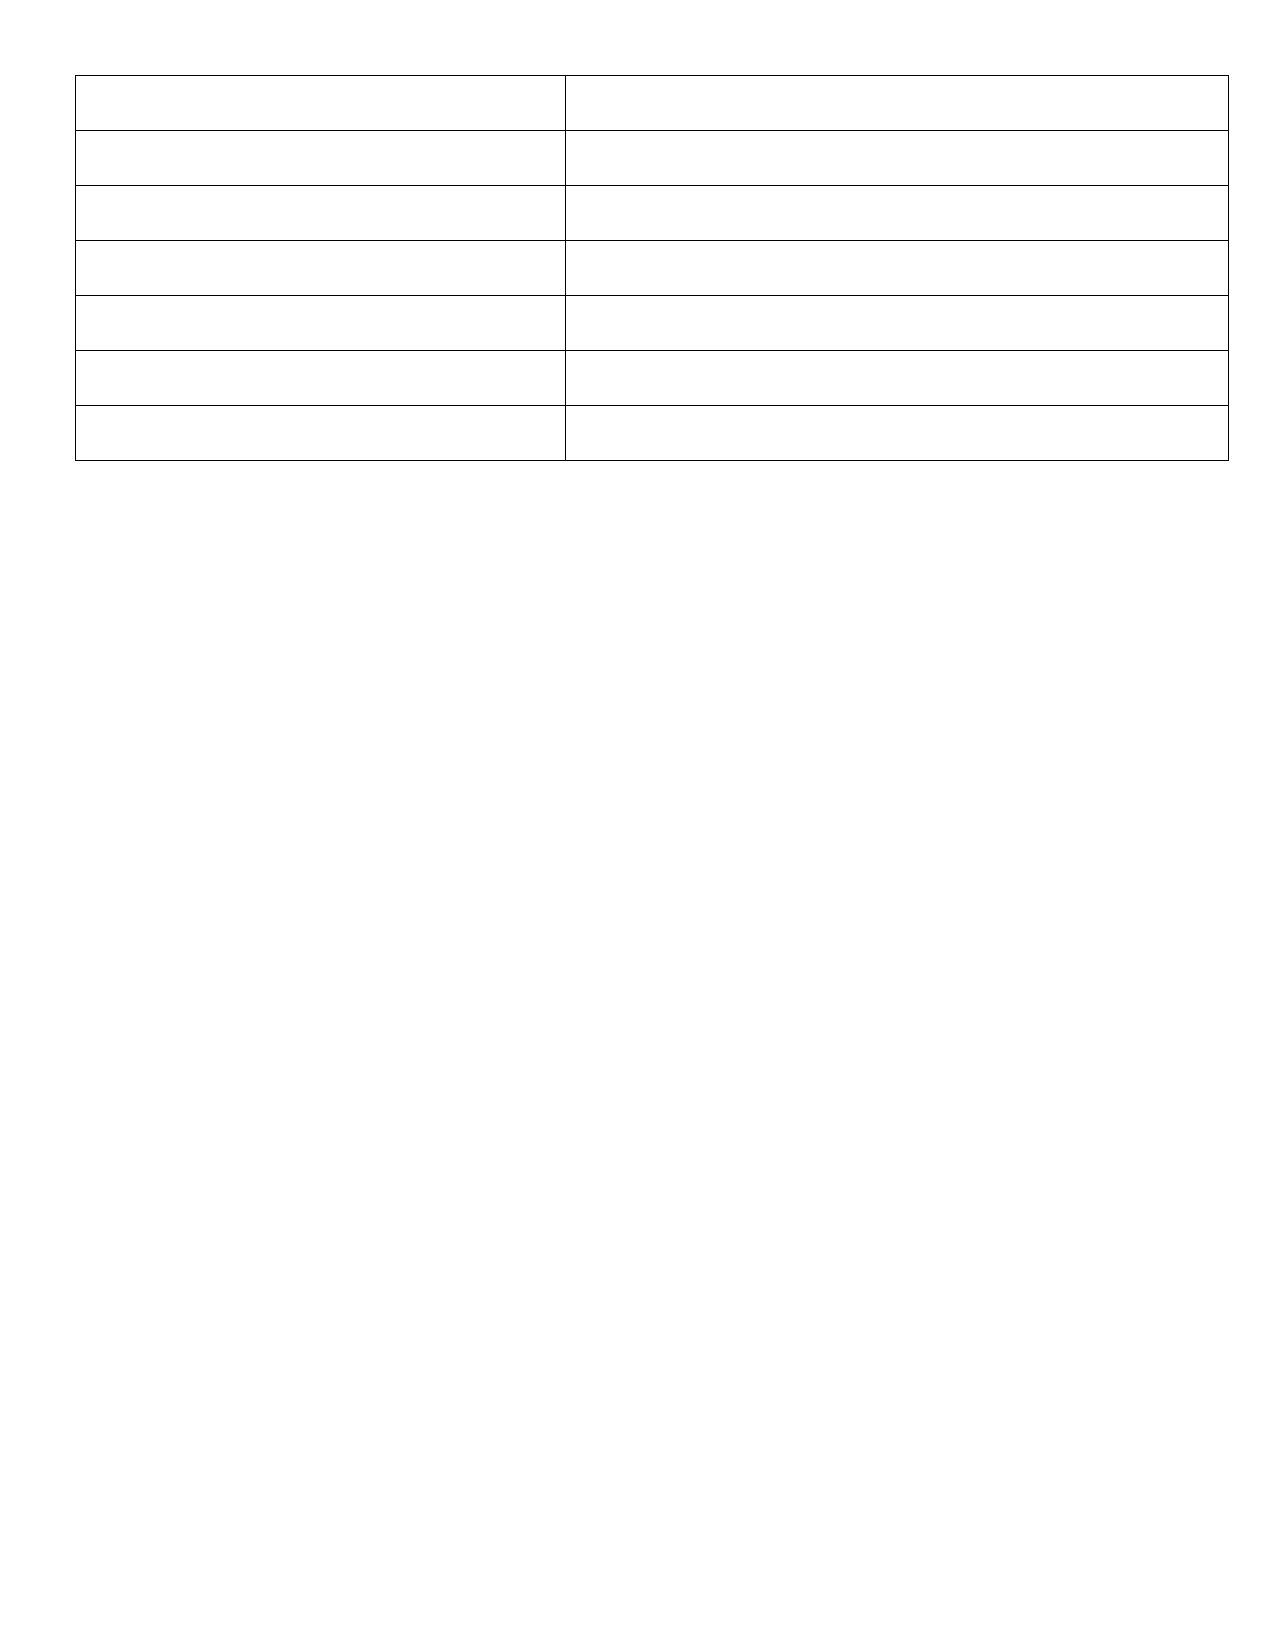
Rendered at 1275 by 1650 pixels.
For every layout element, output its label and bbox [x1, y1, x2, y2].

table_cell [566, 131, 1228, 185]
table_cell [76, 351, 565, 405]
table_cell [566, 406, 1228, 460]
table_cell [566, 76, 1228, 130]
table_cell [566, 241, 1228, 295]
table_cell [566, 296, 1228, 350]
table_cell [566, 351, 1228, 405]
table_cell [76, 131, 565, 185]
table_cell [566, 186, 1228, 240]
table_cell [76, 76, 565, 130]
table_cell [76, 406, 565, 460]
table_cell [76, 296, 565, 350]
table_cell [76, 186, 565, 240]
table_cell [76, 241, 565, 295]
